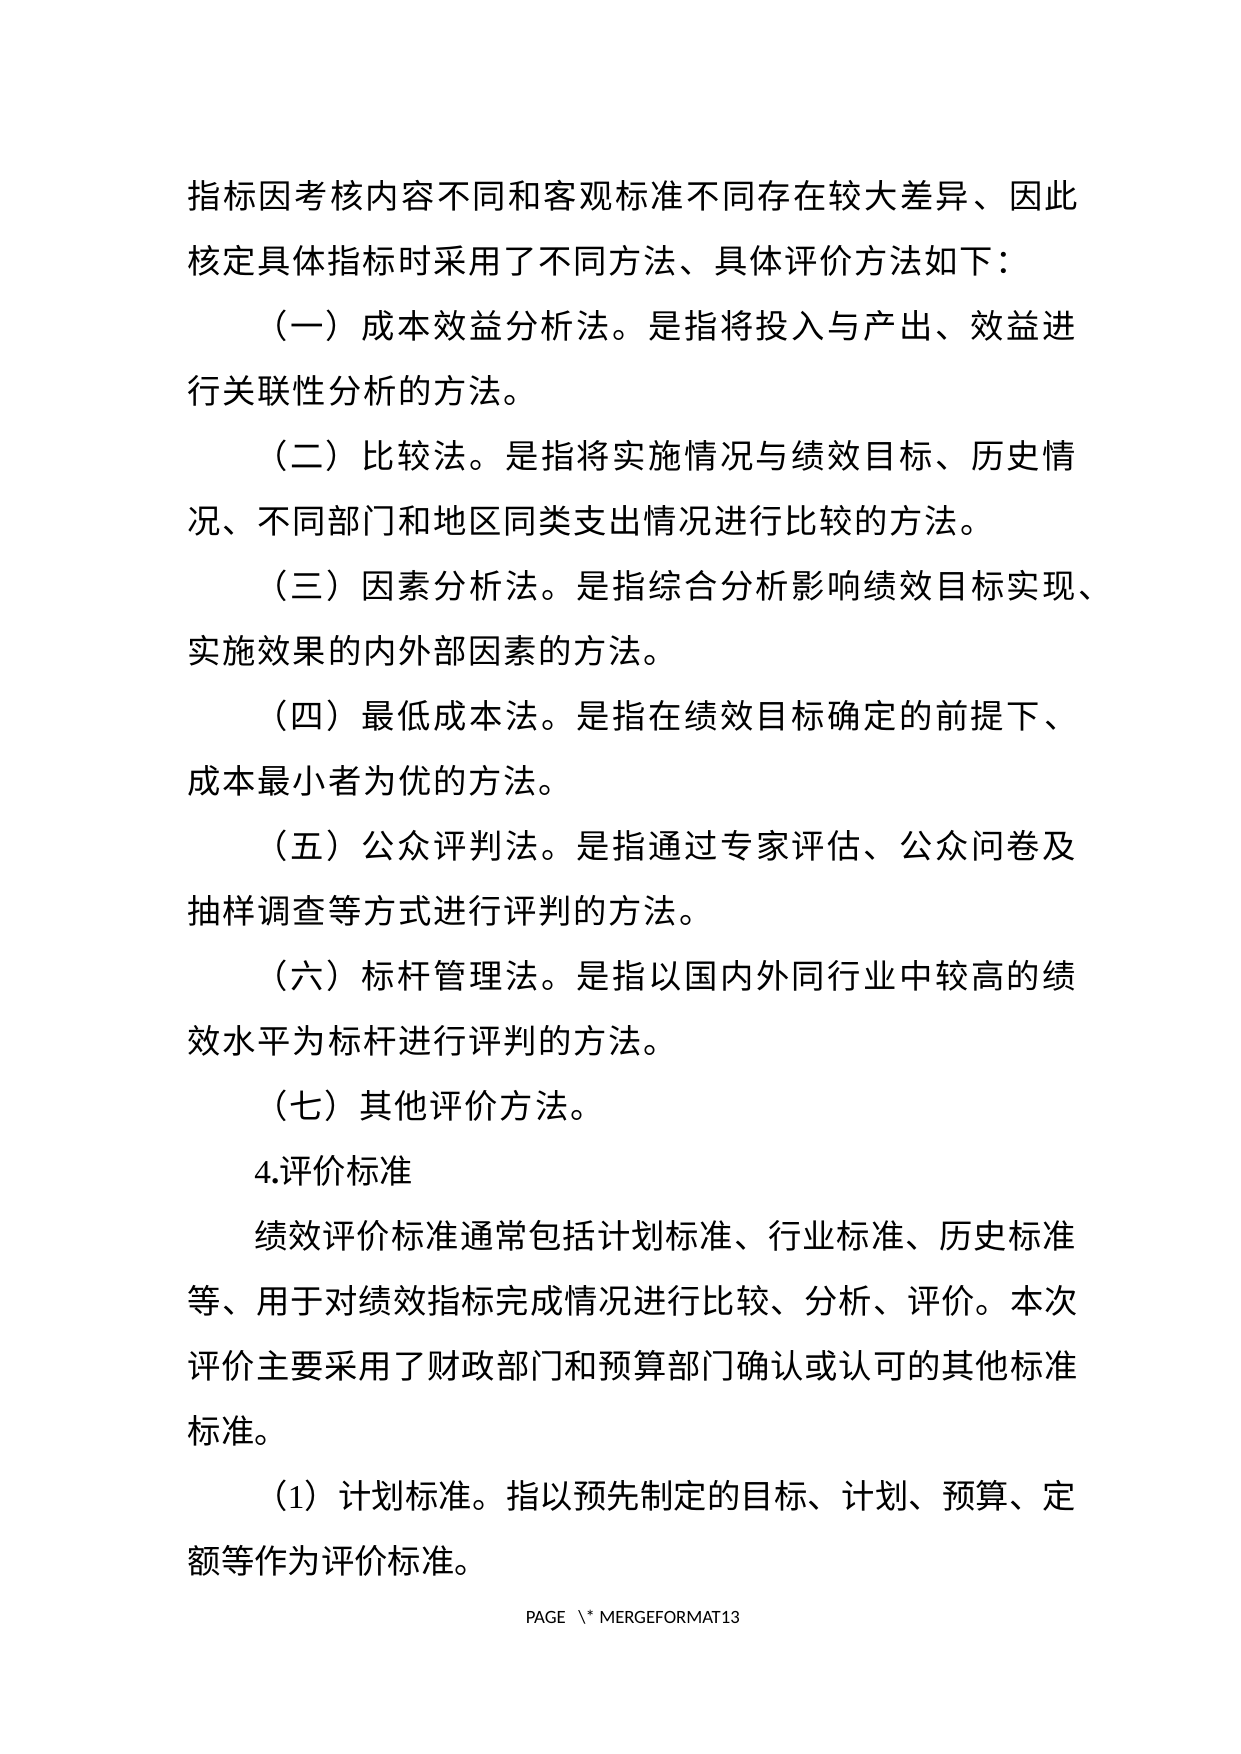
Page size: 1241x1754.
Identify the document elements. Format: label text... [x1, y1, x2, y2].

text （二）比较法。是指将实施情况与绩效目标、历史情况、不同部门和地区同类支出情况进行比较的方法。 [187, 422, 1078, 552]
text （五）公众评判法。是指通过专家评估、公众问卷及抽样调查等方式进行评判的方法。 [187, 812, 1078, 942]
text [187, 162, 1078, 292]
text （七）其他评价方法。 [187, 1072, 1078, 1137]
text （三）因素分析法。是指综合分析影响绩效目标实现、实施效果的内外部因素的方法。 [187, 552, 1078, 682]
text （六）标杆管理法。是指以国内外同行业中较高的绩效水平为标杆进行评判的方法。 [187, 942, 1078, 1072]
title （1）计划标准。指以预先制定的目标、计划、预算、定额等作为评价标准。 [187, 1462, 1078, 1592]
text （四）最低成本法。是指在绩效目标确定的前提下、成本最小者为优的方法。 [187, 682, 1078, 812]
title 绩效评价标准通常包括计划标准、行业标准、历史标准等、用于对绩效指标完成情况进行比较、分析、评价。本次评价主要采用了财政部门和预算部门确认或认可的其他标准标准。 [187, 1202, 1078, 1462]
title 4.评价标准 [187, 1137, 1078, 1202]
text （一）成本效益分析法。是指将投入与产出、效益进行关联性分析的方法。 [187, 292, 1078, 422]
